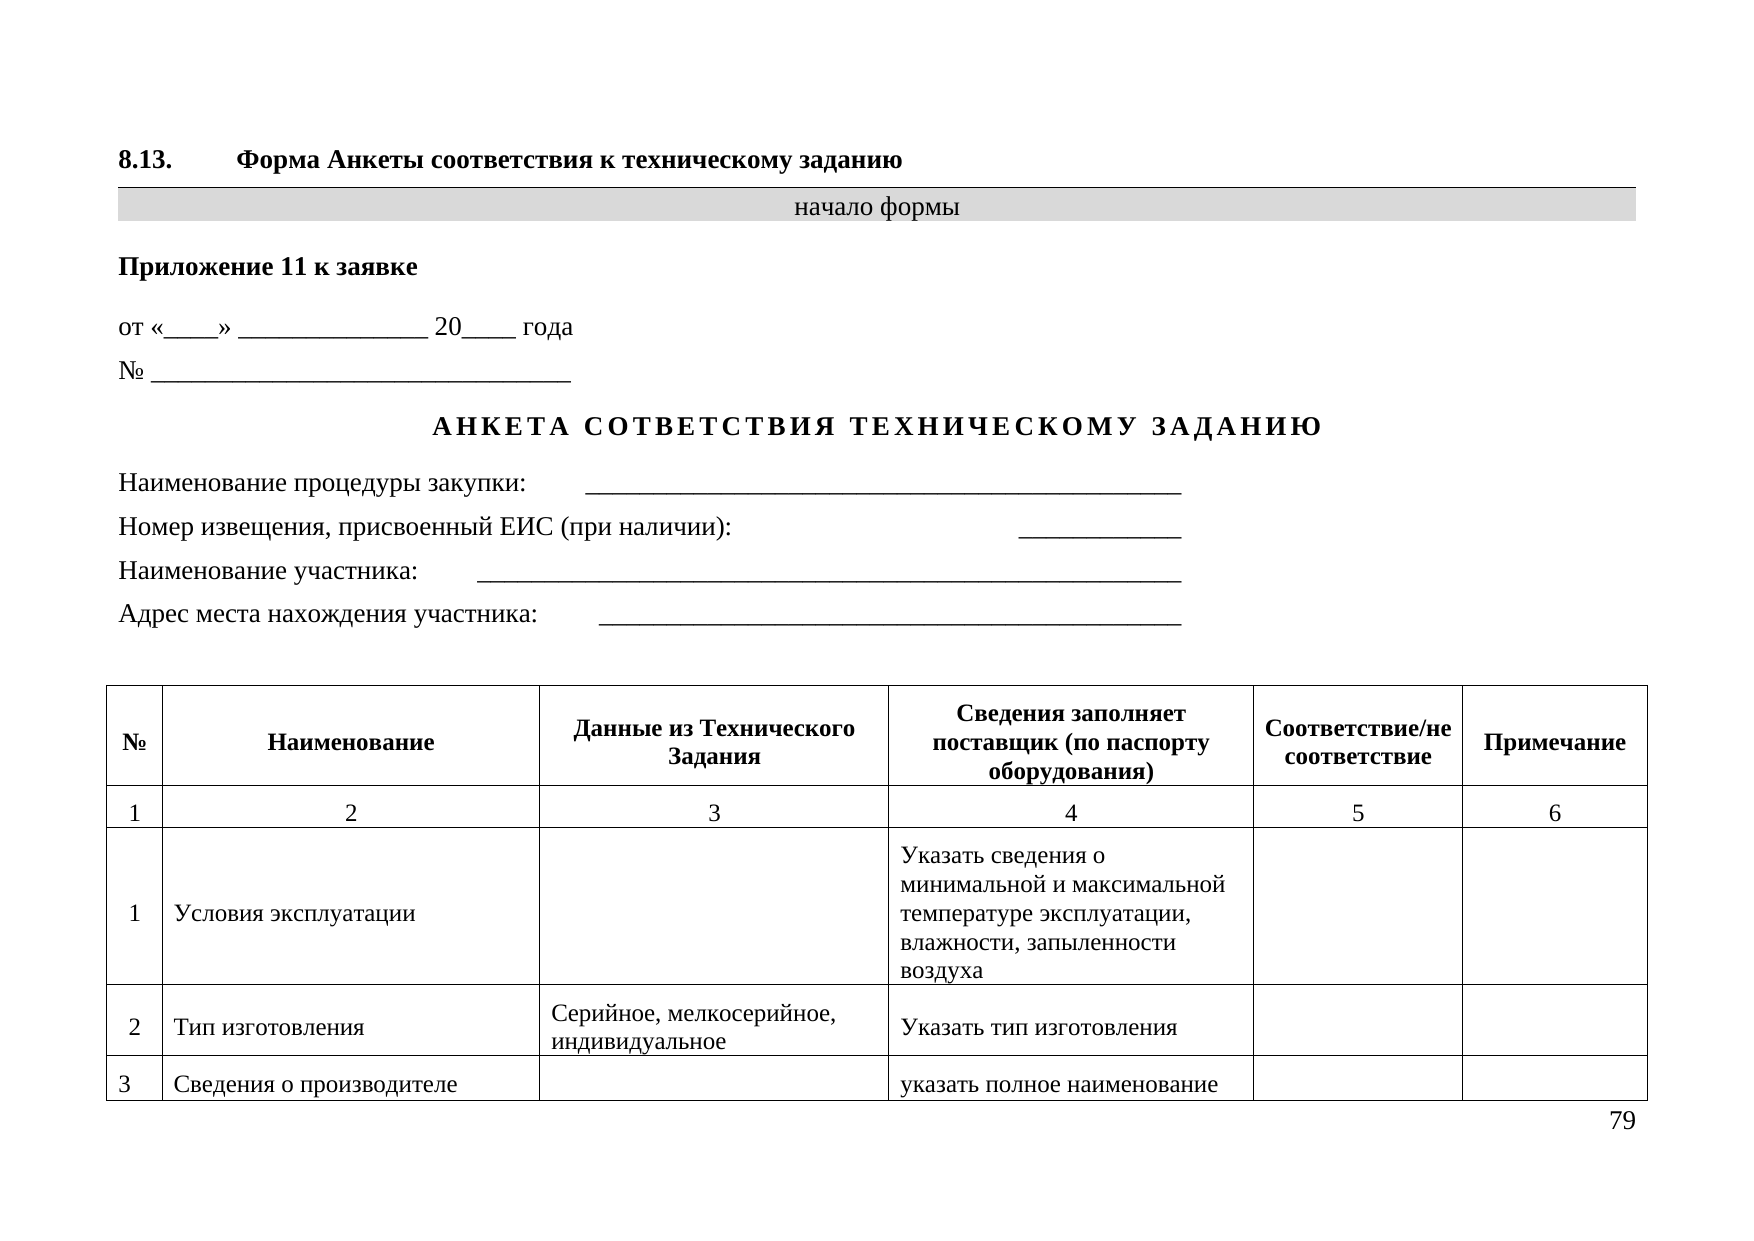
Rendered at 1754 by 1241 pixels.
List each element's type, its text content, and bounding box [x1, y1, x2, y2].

text № _______________________________ [118, 354, 1636, 385]
table_cell 1 [107, 786, 162, 827]
table_cell [540, 828, 888, 984]
text от «____» ______________ 20____ года [118, 311, 1636, 342]
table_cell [889, 1056, 1253, 1100]
table_cell 4 [889, 786, 1253, 827]
table_cell 3 [540, 786, 888, 827]
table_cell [163, 1056, 539, 1100]
table_cell [1463, 828, 1647, 984]
table_cell 1 [107, 828, 162, 984]
table_header Примечание [1463, 686, 1647, 784]
table_cell 5 [1254, 786, 1462, 827]
text Наименование процедуры закупки: ____________________________________________ [118, 466, 1636, 498]
table_cell Серийное, мелкосерийное, индивидуальное [540, 985, 888, 1055]
text начало формы [118, 188, 1636, 221]
table_cell [1463, 985, 1647, 1055]
table_header Наименование [163, 686, 539, 784]
text Приложение 11 к заявке [118, 250, 1636, 281]
table_cell [1254, 1056, 1462, 1100]
table_cell [1463, 1056, 1647, 1100]
text Наименование участника: ____________________________________________________ [118, 554, 1636, 585]
table_cell Указать сведения о минимальной и максимальной температуре эксплуатации, влажности, запыленности воздуха [889, 828, 1253, 984]
table_cell [540, 1056, 888, 1100]
text Форма Анкеты соответствия к техническому заданию [118, 143, 1636, 174]
table_header № [107, 686, 162, 784]
table_cell 3 [107, 1056, 162, 1100]
table_cell Указать тип изготовления [889, 985, 1253, 1055]
table_cell 2 [107, 985, 162, 1055]
text Адрес места нахождения участника: ___________________________________________ [118, 597, 1636, 628]
table_cell [1254, 985, 1462, 1055]
table_cell 2 [163, 786, 539, 827]
table_header Соответствие/не соответствие [1254, 686, 1462, 784]
text АНКЕТА СОТВЕТСТВИЯ ТЕХНИЧЕСКОМУ ЗАДАНИЮ [118, 410, 1636, 441]
table_cell [1254, 828, 1462, 984]
table_cell 6 [1463, 786, 1647, 827]
table_header Сведения заполняет поставщик (по паспорту оборудования) [889, 686, 1253, 784]
table_header Данные из Технического Задания [540, 686, 888, 784]
text Номер извещения, присвоенный ЕИС (при наличии): ____________ [118, 510, 1636, 541]
table_cell Условия эксплуатации [163, 828, 539, 984]
table_cell Тип изготовления [163, 985, 539, 1055]
